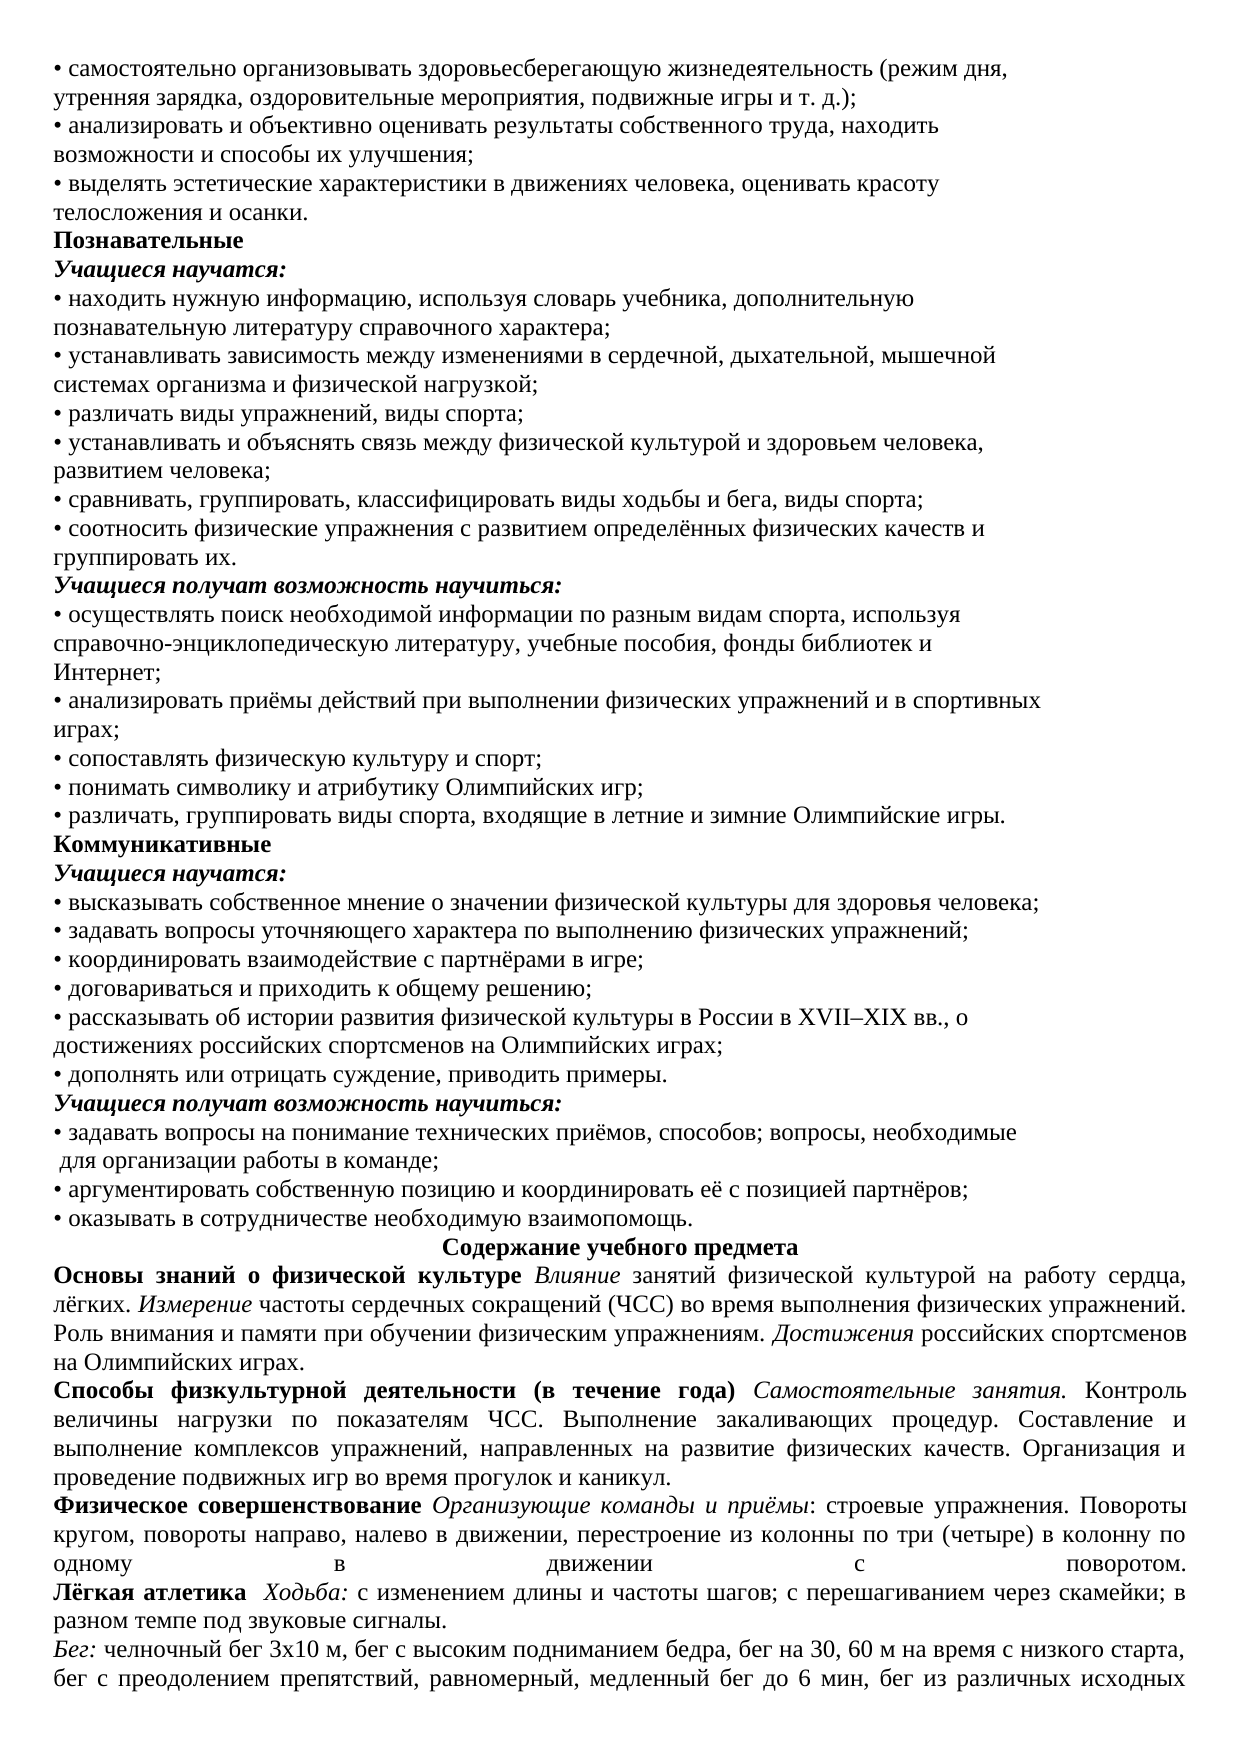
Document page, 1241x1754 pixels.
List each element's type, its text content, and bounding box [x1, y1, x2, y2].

text возможности и способы их улучшения; [53, 139, 1187, 168]
text • сопоставлять физическую культуру и спорт; [53, 743, 1187, 772]
text телосложения и осанки. [53, 197, 1187, 226]
text справочно-энциклопедическую литературу, учебные пособия, фонды библиотек и [53, 628, 1187, 657]
text • рассказывать об истории развития физической культуры в России в XVII–XIX вв., о [53, 1002, 1187, 1031]
text • договариваться и приходить к общему решению; [53, 973, 1187, 1002]
text Учащиеся получат возможность научиться: [53, 1088, 1187, 1117]
text • анализировать и объективно оценивать результаты собственного труда, находить [53, 111, 1187, 139]
text Познавательные [53, 226, 1187, 254]
text • оказывать в сотрудничестве необходимую взаимопомощь. [53, 1203, 1187, 1232]
text системах организма и физической нагрузкой; [53, 369, 1187, 398]
text • различать виды упражнений, виды спорта; [53, 398, 1187, 427]
text • анализировать приёмы действий при выполнении физических упражнений и в спортивных [53, 686, 1187, 714]
text Коммуникативные [53, 829, 1187, 858]
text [53, 1634, 1187, 1692]
text Учащиеся научатся: [53, 254, 1187, 283]
text • устанавливать и объяснять связь между физической культурой и здоровьем человека, [53, 427, 1187, 456]
text • дополнять или отрицать суждение, приводить примеры. [53, 1059, 1187, 1088]
text утренняя зарядка, оздоровительные мероприятия, подвижные игры и т. д.); [53, 82, 1187, 111]
text • задавать вопросы на понимание технических приёмов, способов; вопросы, необходимые [53, 1117, 1187, 1146]
text • аргументировать собственную позицию и координировать её с позицией партнёров; [53, 1174, 1187, 1203]
text • высказывать собственное мнение о значении физической культуры для здоровья человека; [53, 887, 1187, 916]
text • соотносить физические упражнения с развитием определённых физических качеств и [53, 513, 1187, 542]
text • различать, группировать виды спорта, входящие в летние и зимние Олимпийские игры. [53, 801, 1187, 829]
text Учащиеся получат возможность научиться: [53, 571, 1187, 599]
text для организации работы в команде; [53, 1146, 1187, 1174]
text • осуществлять поиск необходимой информации по разным видам спорта, используя [53, 599, 1187, 628]
text группировать их. [53, 542, 1187, 571]
text • координировать взаимодействие с партнёрами в игре; [53, 944, 1187, 973]
text • понимать символику и атрибутику Олимпийских игр; [53, 772, 1187, 801]
text развитием человека; [53, 456, 1187, 484]
text Учащиеся научатся: [53, 858, 1187, 887]
text Способы физкультурной деятельности (в течение года) Самостоятельные занятия. Контроль величины нагрузки по показателям ЧСС. Выполнение закаливающих процедур. Составление и выполнение комплексов упражнений, направленных на развитие физических качеств. Организация и проведение подвижных игр во время прогулок и каникул. [53, 1376, 1187, 1491]
text • задавать вопросы уточняющего характера по выполнению физических упражнений; [53, 916, 1187, 944]
text • выделять эстетические характеристики в движениях человека, оценивать красоту [53, 168, 1187, 197]
text • находить нужную информацию, используя словарь учебника, дополнительную [53, 283, 1187, 312]
text • сравнивать, группировать, классифицировать виды ходьбы и бега, виды спорта; [53, 484, 1187, 513]
text Основы знаний о физической культуре Влияние занятий физической культурой на работу сердца, лёгких. Измерение частоты сердечных сокращений (ЧСС) во время выполнения физических упражнений. Роль внимания и памяти при обучении физическим упражнениям. Достижения российских спортсменов на Олимпийских играх. [53, 1261, 1187, 1376]
text играх; [53, 714, 1187, 743]
text Интернет; [53, 657, 1187, 686]
text познавательную литературу справочного характера; [53, 312, 1187, 341]
text достижениях российских спортсменов на Олимпийских играх; [53, 1031, 1187, 1059]
text Физическое совершенствование Организующие команды и приёмы: строевые упражнения. Повороты кругом, повороты направо, налево в движении, перестроение из колонны по три (четыре) в колонну по одному в движении с поворотом. Лёгкая атлетика Ходьба: с изменением длины и частоты шагов; с перешагиванием через скамейки; в разном темпе под звуковые сигналы. [53, 1491, 1187, 1634]
text • самостоятельно организовывать здоровьесберегающую жизнедеятельность (режим дня, [53, 53, 1187, 82]
text Содержание учебного предмета [53, 1232, 1187, 1261]
text • устанавливать зависимость между изменениями в сердечной, дыхательной, мышечной [53, 341, 1187, 369]
